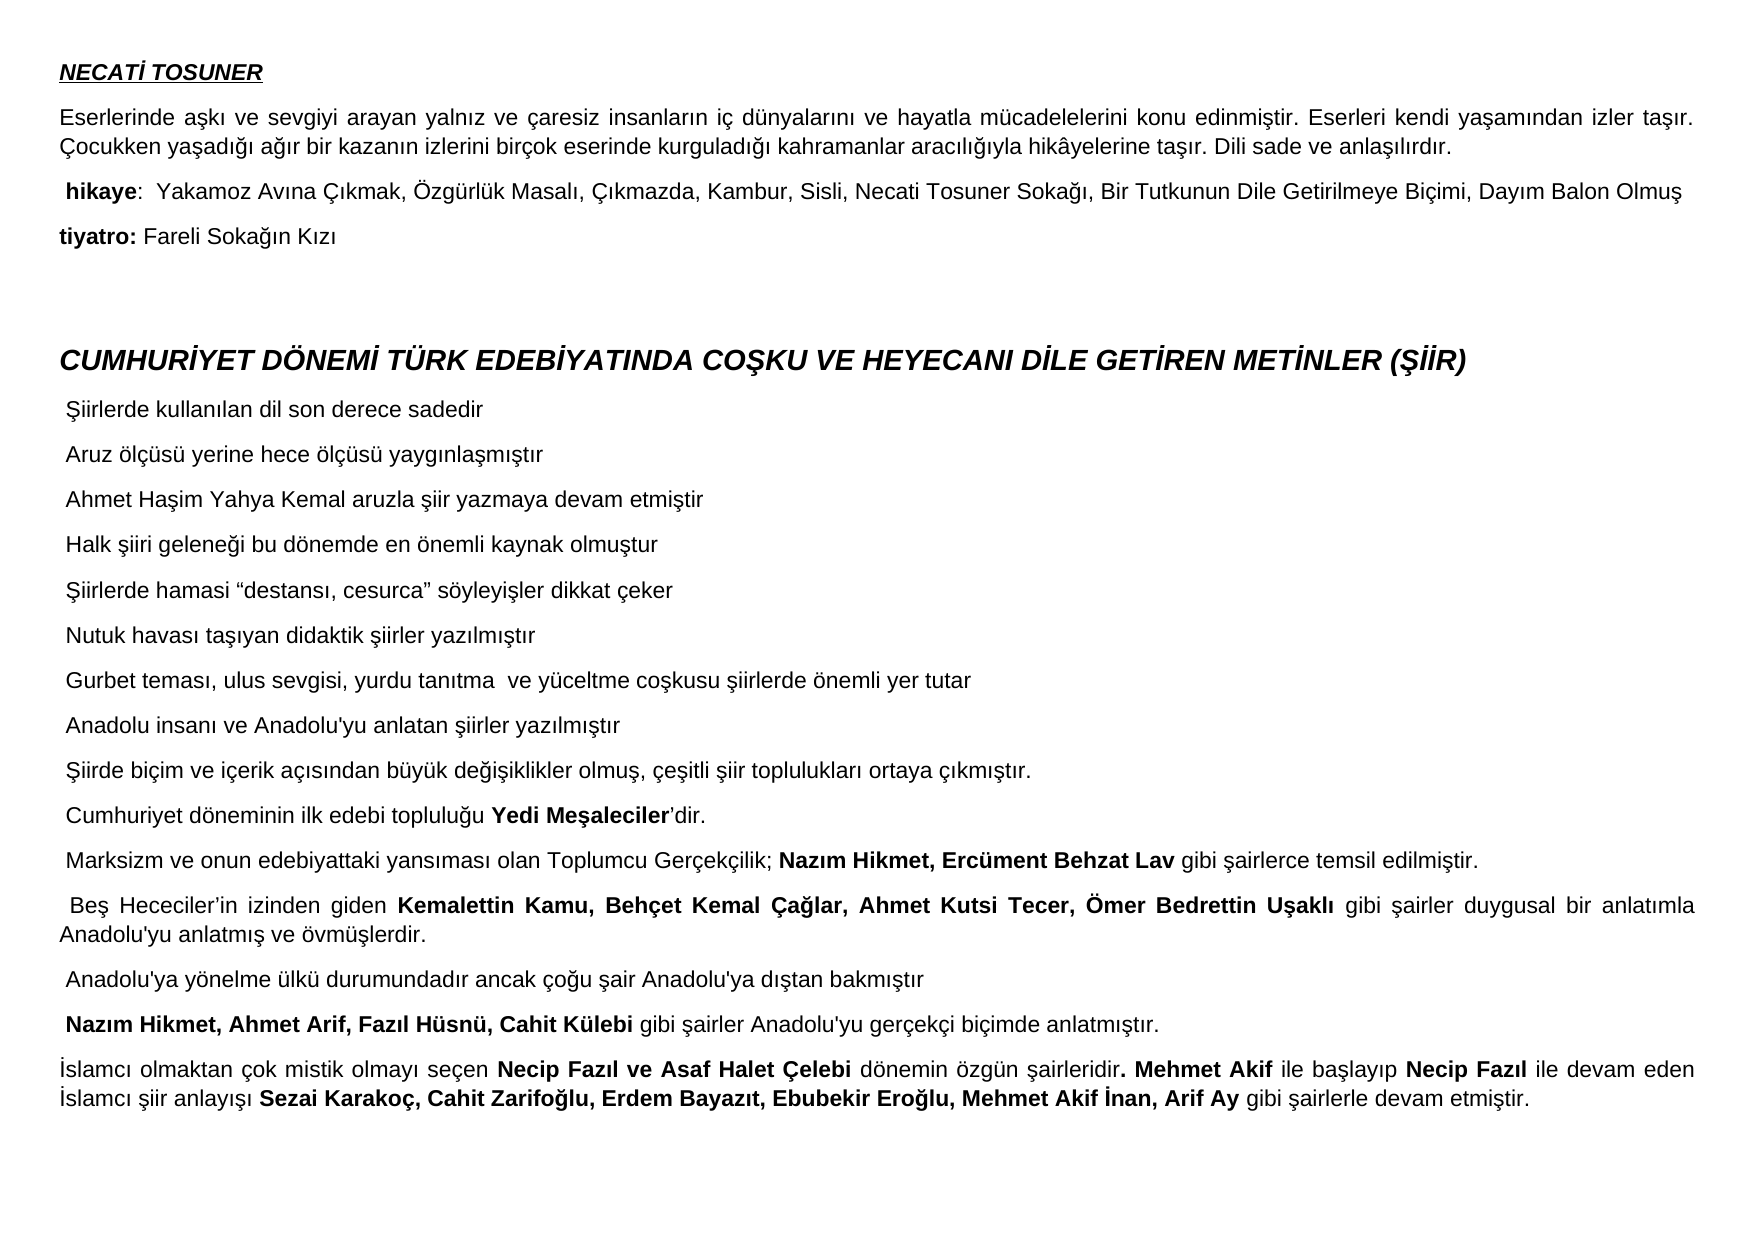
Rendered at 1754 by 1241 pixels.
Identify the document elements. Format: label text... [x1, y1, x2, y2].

text Nutuk havası taşıyan didaktik şiirler yazılmıştır [59, 622, 1695, 648]
text Şiirde biçim ve içerik açısından büyük değişiklikler olmuş, çeşitli şiir toplulukları ortaya çıkmıştır. [59, 757, 1695, 783]
text Şiirlerde kullanılan dil son derece sadedir [59, 396, 1695, 422]
text Marksizm ve onun edebiyattaki yansıması olan Toplumcu Gerçekçilik; Nazım Hikmet, Ercüment Behzat Lav gibi şairlerce temsil edilmiştir. [59, 847, 1695, 873]
text hikaye: Yakamoz Avına Çıkmak, Özgürlük Masalı, Çıkmazda, Kambur, Sisli, Necati Tosuner Sokağı, Bir Tutkunun Dile Getirilmeye Biçimi, Dayım Balon Olmuş [59, 178, 1695, 204]
text Aruz ölçüsü yerine hece ölçüsü yaygınlaşmıştır [59, 441, 1695, 468]
text Halk şiiri geleneği bu dönemde en önemli kaynak olmuştur [59, 531, 1695, 558]
text NECATİ TOSUNER [59, 59, 1695, 85]
text tiyatro: Fareli Sokağın Kızı [59, 223, 1695, 249]
text Şiirlerde hamasi “destansı, cesurca” söyleyişler dikkat çeker [59, 577, 1695, 603]
text Ahmet Haşim Yahya Kemal aruzla şiir yazmaya devam etmiştir [59, 486, 1695, 513]
text İslamcı olmaktan çok mistik olmayı seçen Necip Fazıl ve Asaf Halet Çelebi dönemin özgün şairleridir. Mehmet Akif ile başlayıp Necip Fazıl ile devam eden İslamcı şiir anlayışı Sezai Karakoç, Cahit Zarifoğlu, Erdem Bayazıt, Ebubekir Eroğlu, Mehmet Akif İnan, Arif Ay gibi şairlerle devam etmiştir. [59, 1056, 1695, 1111]
text Anadolu'ya yönelme ülkü durumundadır ancak çoğu şair Anadolu'ya dıştan bakmıştır [59, 966, 1695, 992]
text Nazım Hikmet, Ahmet Arif, Fazıl Hüsnü, Cahit Külebi gibi şairler Anadolu'yu gerçekçi biçimde anlatmıştır. [59, 1011, 1695, 1037]
text CUMHURİYET DÖNEMİ TÜRK EDEBİYATINDA COŞKU VE HEYECANI DİLE GETİREN METİNLER (ŞİİR) [59, 343, 1695, 377]
text Anadolu insanı ve Anadolu'yu anlatan şiirler yazılmıştır [59, 712, 1695, 738]
text Cumhuriyet döneminin ilk edebi topluluğu Yedi Meşaleciler’dir. [59, 802, 1695, 828]
text Eserlerinde aşkı ve sevgiyi arayan yalnız ve çaresiz insanların iç dünyalarını ve hayatla mücadelelerini konu edinmiştir. Eserleri kendi yaşamından izler taşır. Çocukken yaşadığı ağır bir kazanın izlerini birçok eserinde kurguladığı kahramanlar aracılığıyla hikâyelerine taşır. Dili sade ve anlaşılırdır. [59, 104, 1695, 159]
text Beş Hececiler’in izinden giden Kemalettin Kamu, Behçet Kemal Çağlar, Ahmet Kutsi Tecer, Ömer Bedrettin Uşaklı gibi şairler duygusal bir anlatımla Anadolu'yu anlatmış ve övmüşlerdir. [59, 892, 1695, 947]
text Gurbet teması, ulus sevgisi, yurdu tanıtma ve yüceltme coşkusu şiirlerde önemli yer tutar [59, 667, 1695, 693]
